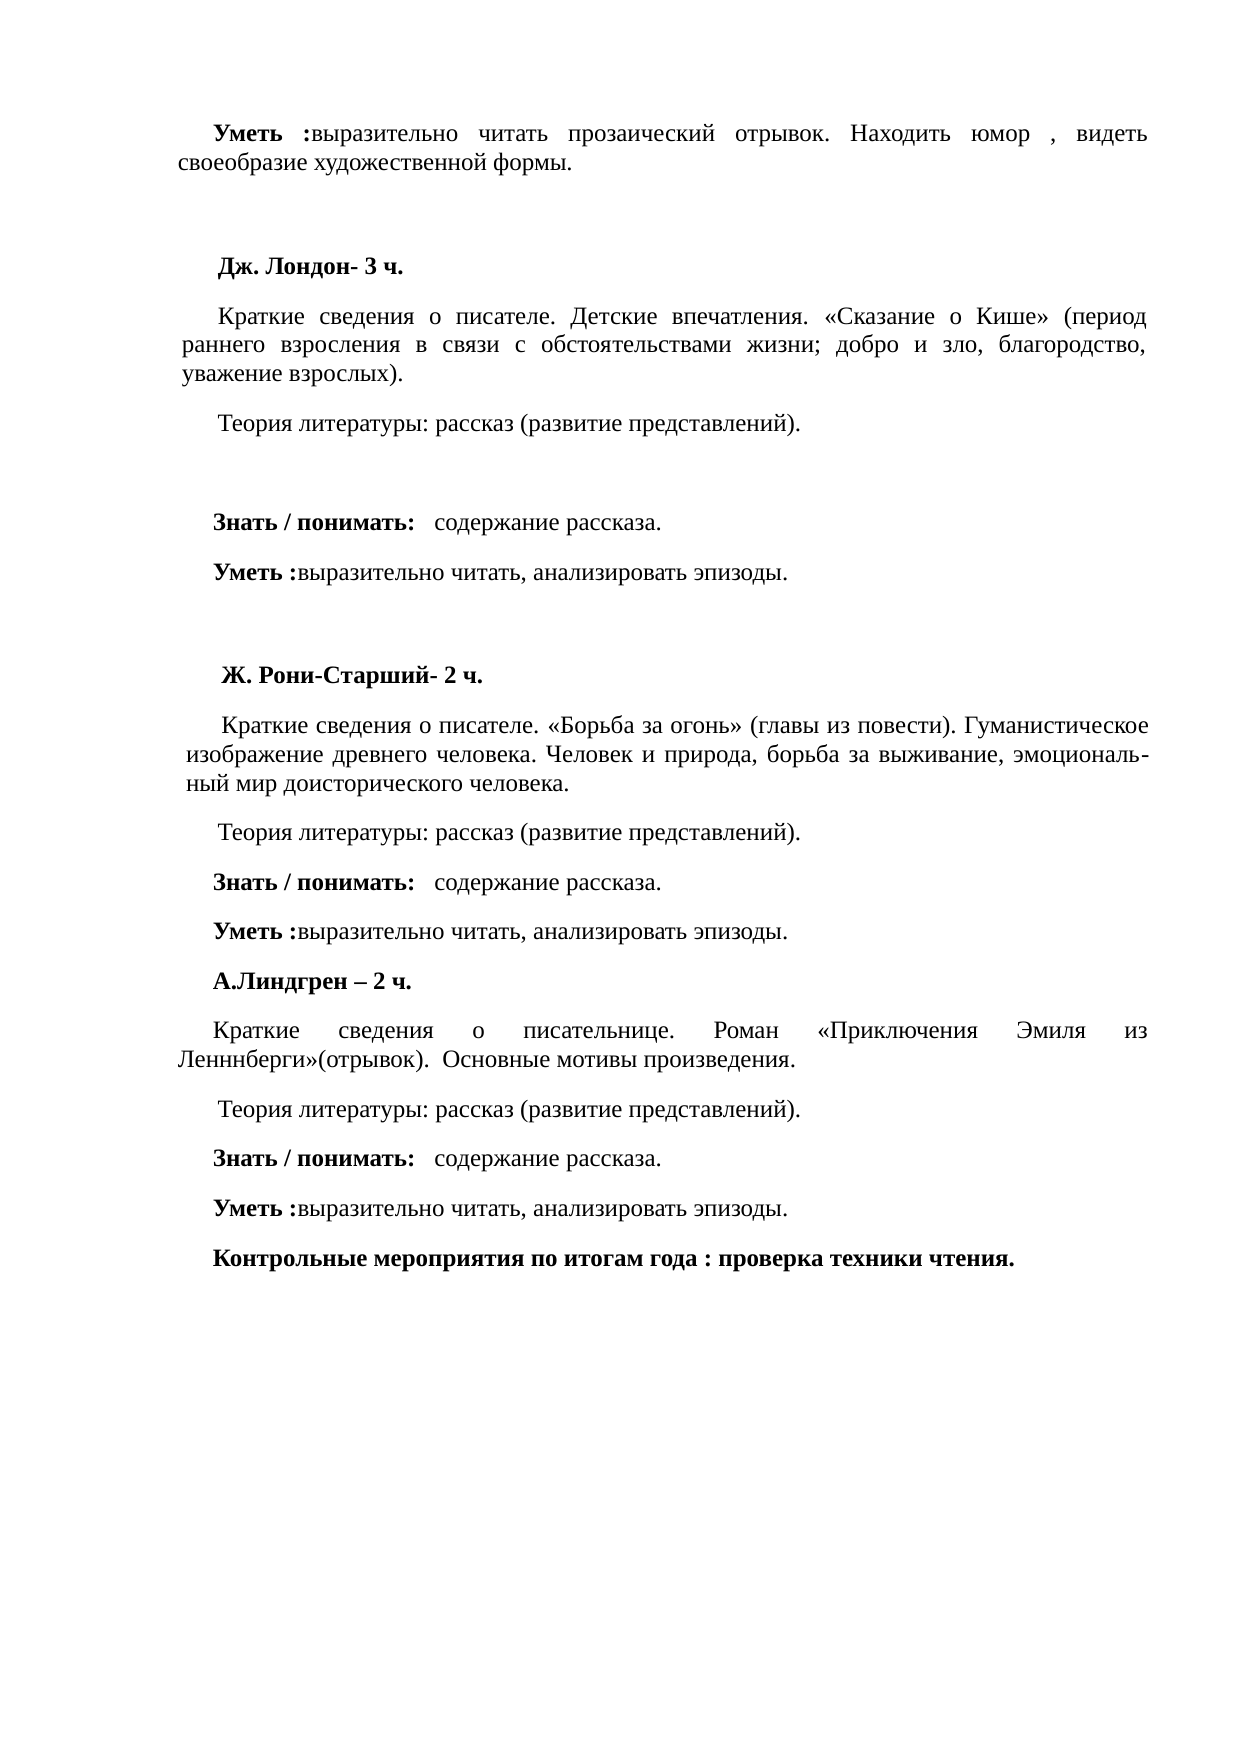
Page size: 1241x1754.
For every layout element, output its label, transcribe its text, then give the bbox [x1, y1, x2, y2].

text Теория литературы: рассказ (развитие представлений). [217, 817, 1152, 846]
text Уметь :выразительно читать, анализировать эпизоды. [178, 557, 1149, 585]
text Теория литературы: рассказ (развитие представлений). [217, 408, 1152, 437]
text Теория литературы: рассказ (развитие представлений). [217, 1094, 1152, 1123]
text А.Линдгрен – 2 ч. [178, 966, 1149, 995]
text Знать / понимать: содержание рассказа. [178, 507, 1149, 536]
text Краткие сведения о писательнице. Роман «Приключения Эмиля из Ленннберги»(отрывок). Основные мотивы произведения. [178, 1016, 1149, 1073]
text Уметь :выразительно читать, анализировать эпизоды. [178, 1193, 1149, 1222]
text Уметь :выразительно читать, анализировать эпизоды. [178, 916, 1149, 945]
text Краткие сведения о писателе. «Борьба за огонь» (главы из повести). Гуманистическое изображение древнего человека. Человек и природа, борьба за выживание, эмоциональный мир доисторического человека. [186, 710, 1149, 796]
text Знать / понимать: содержание рассказа. [178, 1143, 1149, 1172]
text Краткие сведения о писателе. Детские впечатления. «Сказание о Кише» (период раннего взросления в связи с обстоятельствами жизни; добро и зло, благородство, уважение взрослых). [182, 301, 1147, 387]
text Знать / понимать: содержание рассказа. [178, 867, 1149, 896]
text Дж. Лондон- 3 ч. [218, 251, 1152, 280]
text Уметь :выразительно читать прозаический отрывок. Находить юмор , видеть своеобразие художественной формы. [178, 118, 1149, 176]
text Контрольные мероприятия по итогам года : проверка техники чтения. [178, 1243, 1149, 1271]
text Ж. Рони-Старший- 2 ч. [221, 661, 1152, 689]
